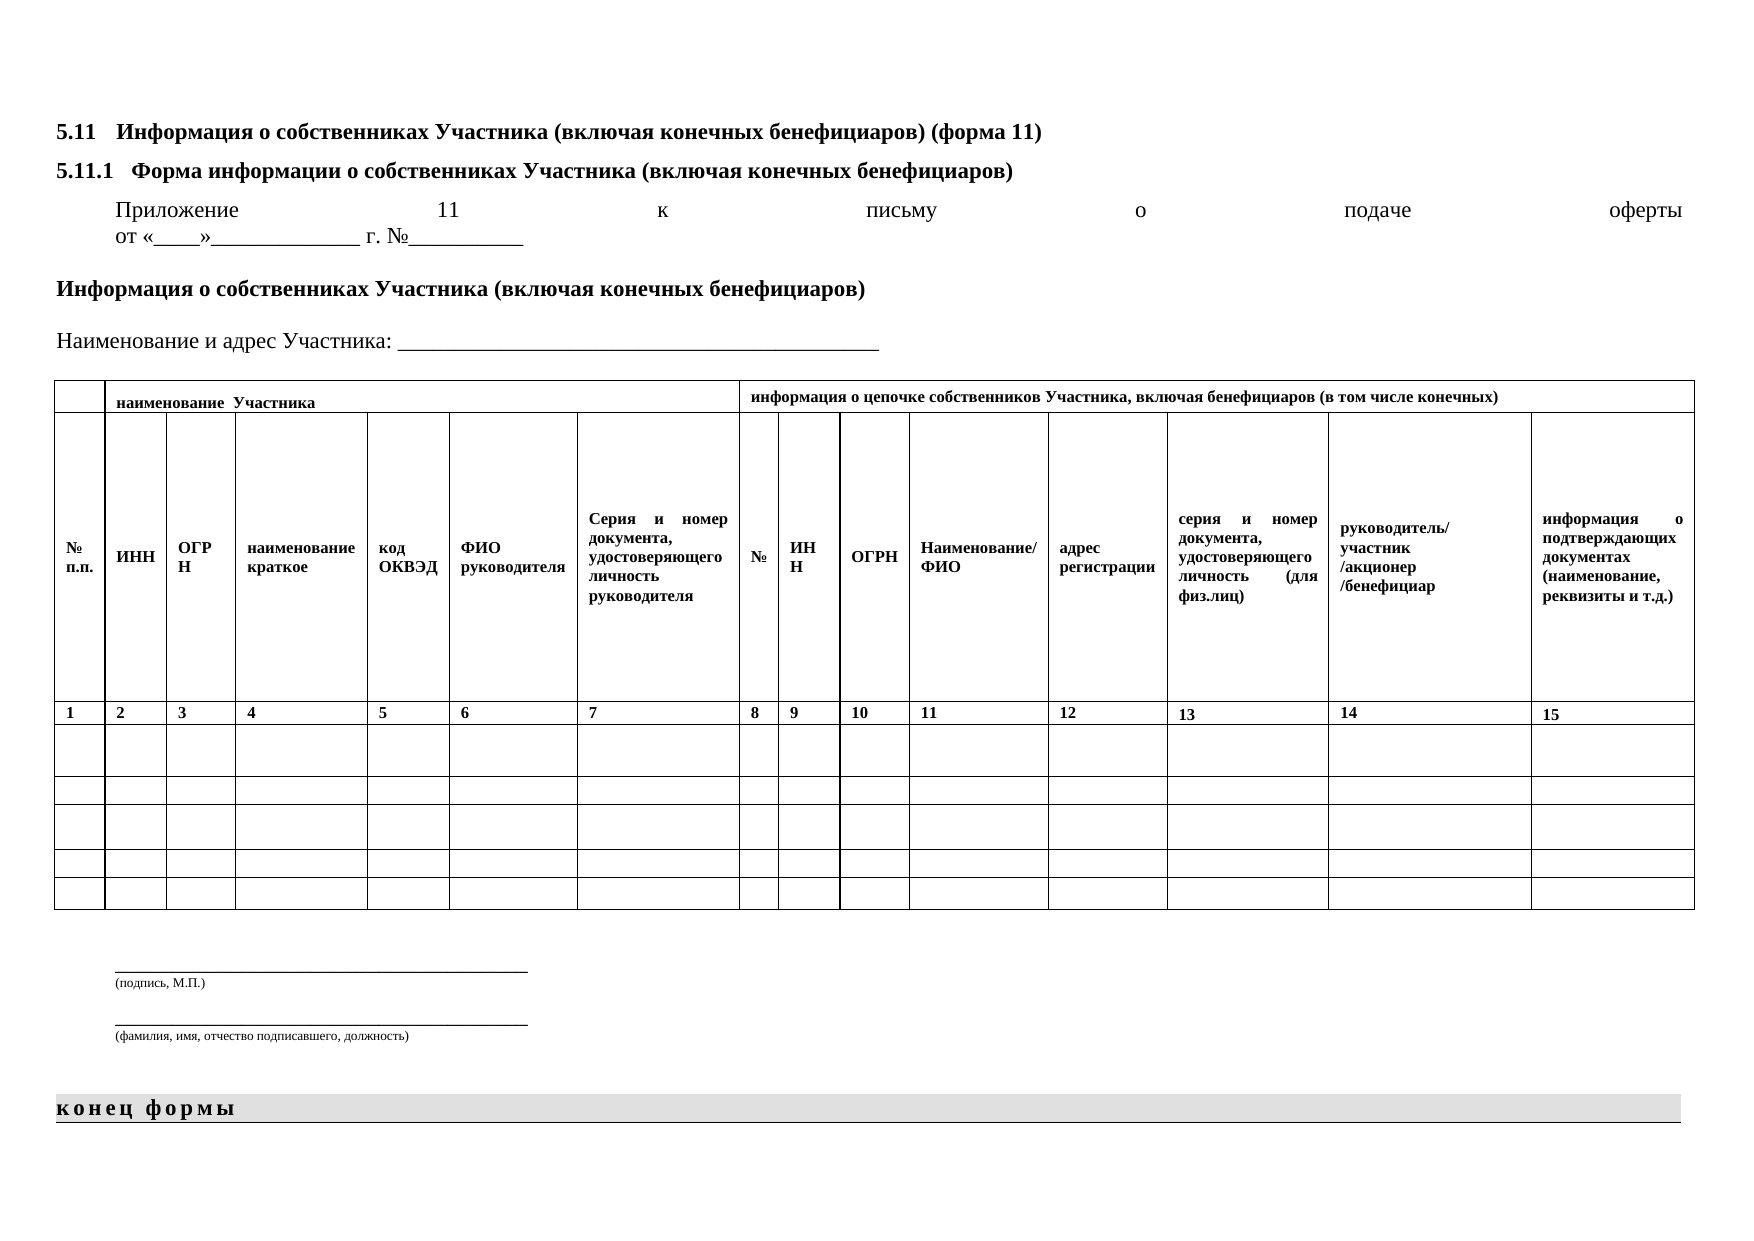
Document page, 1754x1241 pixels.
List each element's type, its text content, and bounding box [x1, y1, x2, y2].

table_cell ОГРН [841, 413, 909, 701]
table_cell [368, 850, 449, 877]
table_cell [578, 725, 739, 776]
table_cell [779, 725, 839, 776]
table_cell 13 [1168, 702, 1328, 724]
table_cell [450, 878, 577, 908]
table_cell [740, 777, 778, 804]
table_cell [1329, 725, 1531, 776]
table_cell [779, 878, 839, 908]
table_cell [1049, 805, 1167, 849]
text Наименование и адрес Участника: __________________________________________ [56, 328, 1683, 354]
table_cell [106, 725, 166, 776]
subtitle Информация о собственниках Участника (включая конечных бенефициаров) (форма 11) [56, 118, 1683, 144]
table_cell [740, 850, 778, 877]
table_cell 4 [236, 702, 367, 724]
text ____________________________________ [56, 1002, 1683, 1028]
text Приложение 11 к письму о подаче оферты от «____»_____________ г. №__________ [115, 196, 1683, 248]
table_cell [910, 850, 1048, 877]
table_cell ИНН [779, 413, 839, 701]
table_cell 8 [740, 702, 778, 724]
table_cell ФИО руководителя [450, 413, 577, 701]
table_cell [1049, 850, 1167, 877]
table_cell [1049, 878, 1167, 908]
table_cell [236, 725, 367, 776]
table_cell 7 [578, 702, 739, 724]
table_cell [1049, 777, 1167, 804]
table_cell [106, 878, 166, 908]
table_cell 6 [450, 702, 577, 724]
table_cell [578, 850, 739, 877]
table_cell [779, 805, 839, 849]
table_cell [1329, 777, 1531, 804]
table_cell [910, 805, 1048, 849]
table_cell [450, 805, 577, 849]
table_cell 15 [1532, 702, 1694, 724]
table_cell руководитель/участник /акционер /бенефициар [1329, 413, 1531, 701]
table_cell [368, 777, 449, 804]
table_cell 3 [167, 702, 235, 724]
table_cell [450, 850, 577, 877]
table_cell [236, 850, 367, 877]
table_cell [167, 878, 235, 908]
table_header наименование Участника [106, 381, 739, 412]
table_cell наименование краткое [236, 413, 367, 701]
table_cell [236, 777, 367, 804]
table_cell адрес регистрации [1049, 413, 1167, 701]
table_cell [450, 777, 577, 804]
table_cell [1329, 878, 1531, 908]
table_cell [1168, 850, 1328, 877]
table_header информация о цепочке собственников Участника, включая бенефициаров (в том числе конечных) [740, 381, 1694, 412]
table_cell [368, 725, 449, 776]
table_cell [1532, 777, 1694, 804]
table_cell серия и номер документа, удостоверяющего личность (для физ.лиц) [1168, 413, 1328, 701]
table_cell 5 [368, 702, 449, 724]
table_cell [1329, 850, 1531, 877]
table_cell [1532, 878, 1694, 908]
table_cell 11 [910, 702, 1048, 724]
table_cell [578, 805, 739, 849]
table_cell [1329, 805, 1531, 849]
table_cell [1168, 725, 1328, 776]
table_cell 2 [106, 702, 166, 724]
table_cell [841, 878, 909, 908]
table_cell [167, 850, 235, 877]
table_cell [106, 777, 166, 804]
table_cell [578, 878, 739, 908]
table_cell [779, 777, 839, 804]
table_cell № [740, 413, 778, 701]
table_cell [236, 878, 367, 908]
table_cell [1532, 850, 1694, 877]
table_cell [841, 777, 909, 804]
table_cell [841, 725, 909, 776]
table_cell № п.п. [55, 413, 104, 701]
table_cell информация о подтверждающих документах (наименование, реквизиты и т.д.) [1532, 413, 1694, 701]
table_cell [841, 805, 909, 849]
table_cell [740, 725, 778, 776]
table_cell [368, 805, 449, 849]
table_cell 10 [841, 702, 909, 724]
table_header [55, 381, 104, 412]
table_cell [167, 805, 235, 849]
table_cell ОГРН [167, 413, 235, 701]
table_cell [167, 777, 235, 804]
table_cell 14 [1329, 702, 1531, 724]
table_cell ИНН [106, 413, 166, 701]
table_cell 12 [1049, 702, 1167, 724]
table_cell [578, 777, 739, 804]
table_cell [55, 805, 104, 849]
table_cell [55, 725, 104, 776]
table_cell [1049, 725, 1167, 776]
subtitle Форма информации о собственниках Участника (включая конечных бенефициаров) [56, 157, 1683, 183]
table_cell [1532, 805, 1694, 849]
text ____________________________________ [56, 949, 1683, 975]
table_cell [841, 850, 909, 877]
table_cell [1168, 805, 1328, 849]
table_cell код ОКВЭД [368, 413, 449, 701]
table_cell 1 [55, 702, 104, 724]
table_cell [55, 777, 104, 804]
table_cell 9 [779, 702, 839, 724]
table_cell Серия и номер документа, удостоверяющего личность руководителя [578, 413, 739, 701]
table_cell [910, 777, 1048, 804]
table_cell [1168, 878, 1328, 908]
table_cell [450, 725, 577, 776]
table_cell Наименование/ ФИО [910, 413, 1048, 701]
text (фамилия, имя, отчество подписавшего, должность) [56, 1028, 1299, 1054]
table_cell [55, 850, 104, 877]
table_cell [740, 805, 778, 849]
text конец формы [56, 1094, 1681, 1122]
table_cell [910, 878, 1048, 908]
table_cell [1532, 725, 1694, 776]
table_cell [55, 878, 104, 908]
table_cell [1168, 777, 1328, 804]
table_cell [236, 805, 367, 849]
table_cell [910, 725, 1048, 776]
table_cell [740, 878, 778, 908]
text (подпись, М.П.) [56, 975, 1299, 1002]
table_cell [167, 725, 235, 776]
table_cell [368, 878, 449, 908]
table_cell [106, 805, 166, 849]
text Информация о собственниках Участника (включая конечных бенефициаров) [56, 275, 1683, 301]
table_cell [779, 850, 839, 877]
table_cell [106, 850, 166, 877]
